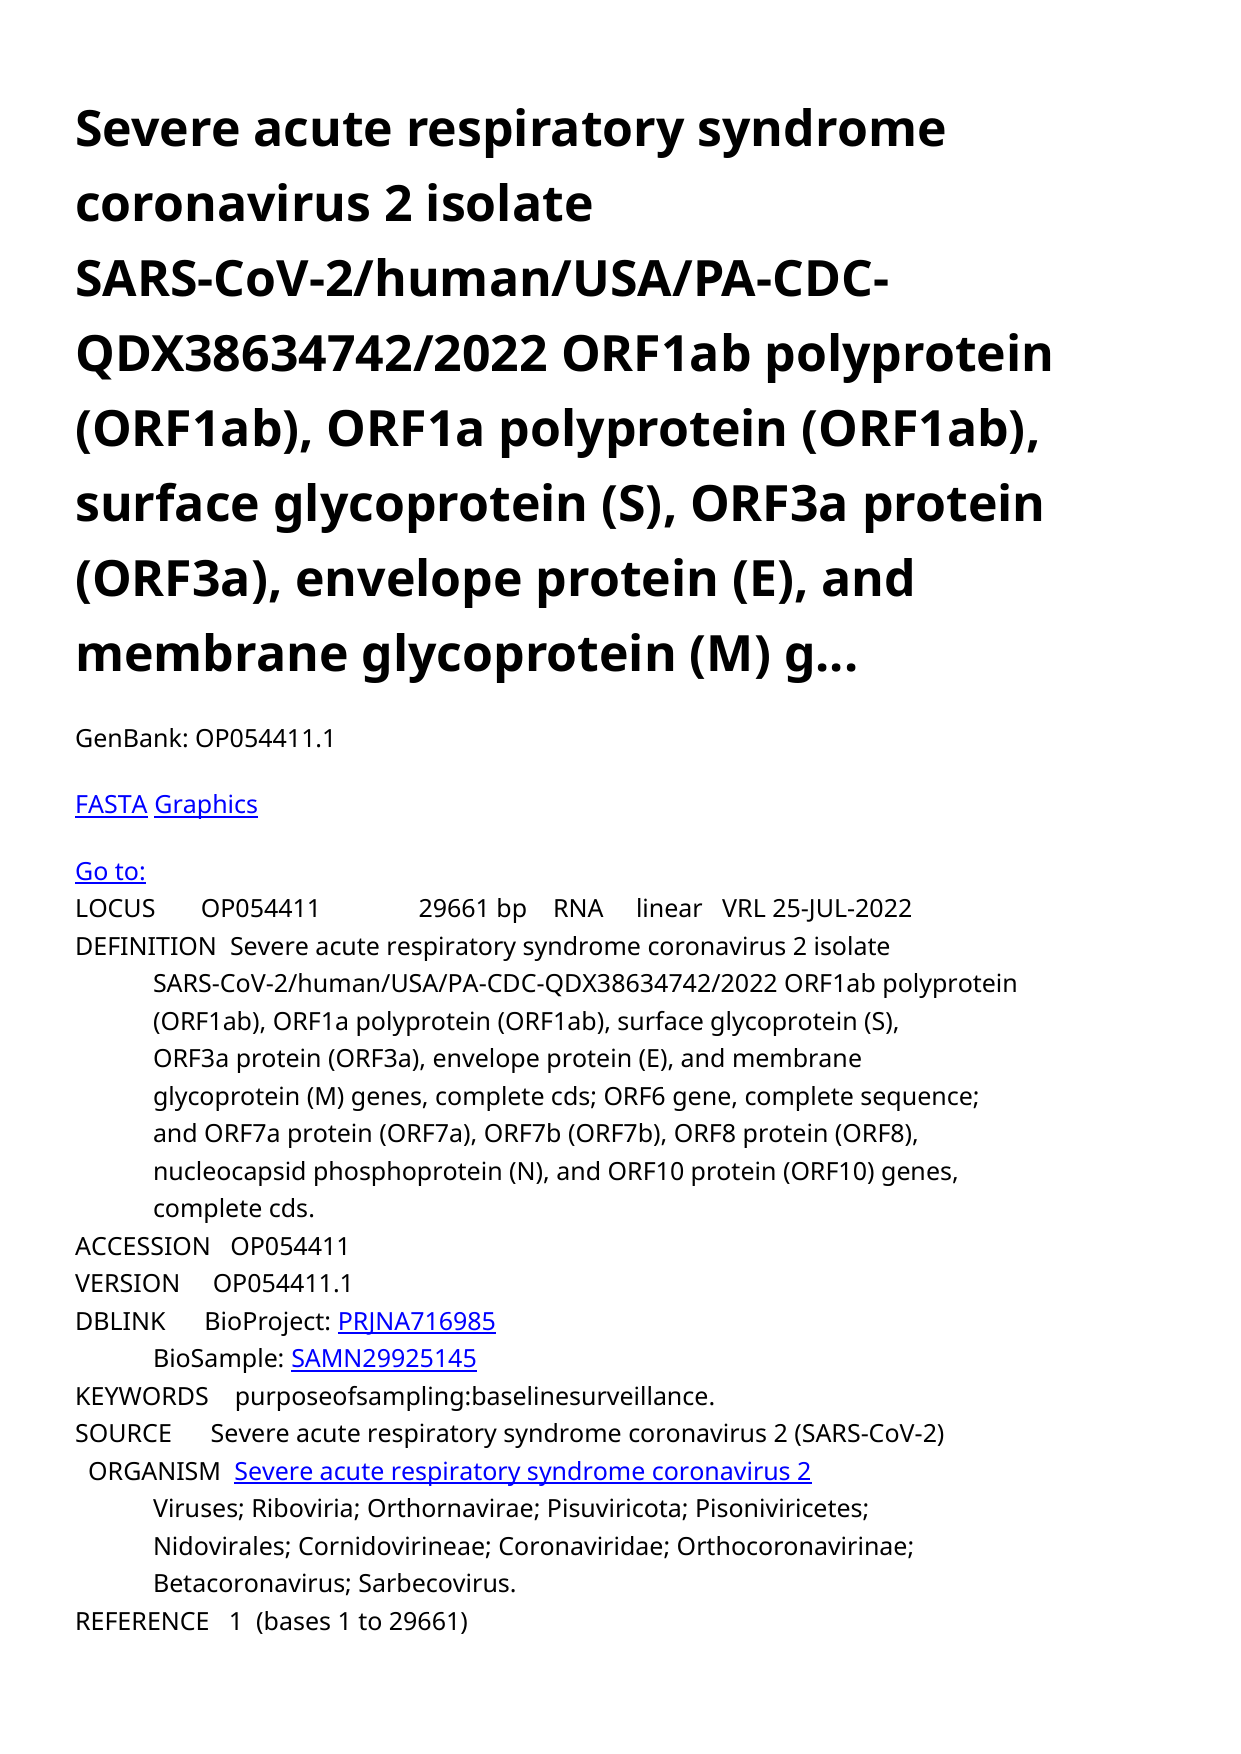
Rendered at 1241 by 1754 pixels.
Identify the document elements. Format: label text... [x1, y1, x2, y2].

text DEFINITION Severe acute respiratory syndrome coronavirus 2 isolate [75, 927, 1165, 964]
text SARS-CoV-2/human/USA/PA-CDC-QDX38634742/2022 ORF1ab polyprotein [75, 964, 1165, 1002]
text (ORF1ab), ORF1a polyprotein (ORF1ab), surface glycoprotein (S), [75, 1002, 1165, 1039]
text BioSample: SAMN29925145 [75, 1339, 1165, 1377]
text ORF3a protein (ORF3a), envelope protein (E), and membrane [75, 1039, 1165, 1077]
text Go to: [75, 852, 1165, 889]
text VERSION OP054411.1 [75, 1264, 1165, 1302]
text FASTA Graphics [75, 785, 1165, 823]
text ACCESSION OP054411 [75, 1227, 1165, 1264]
text complete cds. [75, 1189, 1165, 1227]
text Viruses; Riboviria; Orthornavirae; Pisuviricota; Pisoniviricetes; [75, 1489, 1165, 1527]
text Betacoronavirus; Sarbecovirus. [75, 1564, 1165, 1602]
text KEYWORDS purposeofsampling:baselinesurveillance. [75, 1377, 1165, 1414]
text nucleocapsid phosphoprotein (N), and ORF10 protein (ORF10) genes, [75, 1152, 1165, 1189]
text Severe acute respiratory syndrome coronavirus 2 isolate SARS-CoV-2/human/USA/PA-CDC-QDX38634742/2022 ORF1ab polyprotein (ORF1ab), ORF1a polyprotein (ORF1ab), surface glycoprotein (S), ORF3a protein (ORF3a), envelope protein (E), and membrane glycoprotein (M) g... [75, 89, 1165, 689]
text REFERENCE 1 (bases 1 to 29661) [75, 1602, 1165, 1639]
text glycoprotein (M) genes, complete cds; ORF6 gene, complete sequence; [75, 1077, 1165, 1114]
text GenBank: OP054411.1 [75, 719, 1165, 756]
text DBLINK BioProject: PRJNA716985 [75, 1302, 1165, 1339]
text and ORF7a protein (ORF7a), ORF7b (ORF7b), ORF8 protein (ORF8), [75, 1114, 1165, 1152]
text ORGANISM Severe acute respiratory syndrome coronavirus 2 [75, 1452, 1165, 1489]
text Nidovirales; Cornidovirineae; Coronaviridae; Orthocoronavirinae; [75, 1527, 1165, 1564]
text SOURCE Severe acute respiratory syndrome coronavirus 2 (SARS-CoV-2) [75, 1414, 1165, 1452]
text LOCUS OP054411 29661 bp RNA linear VRL 25-JUL-2022 [75, 889, 1165, 927]
